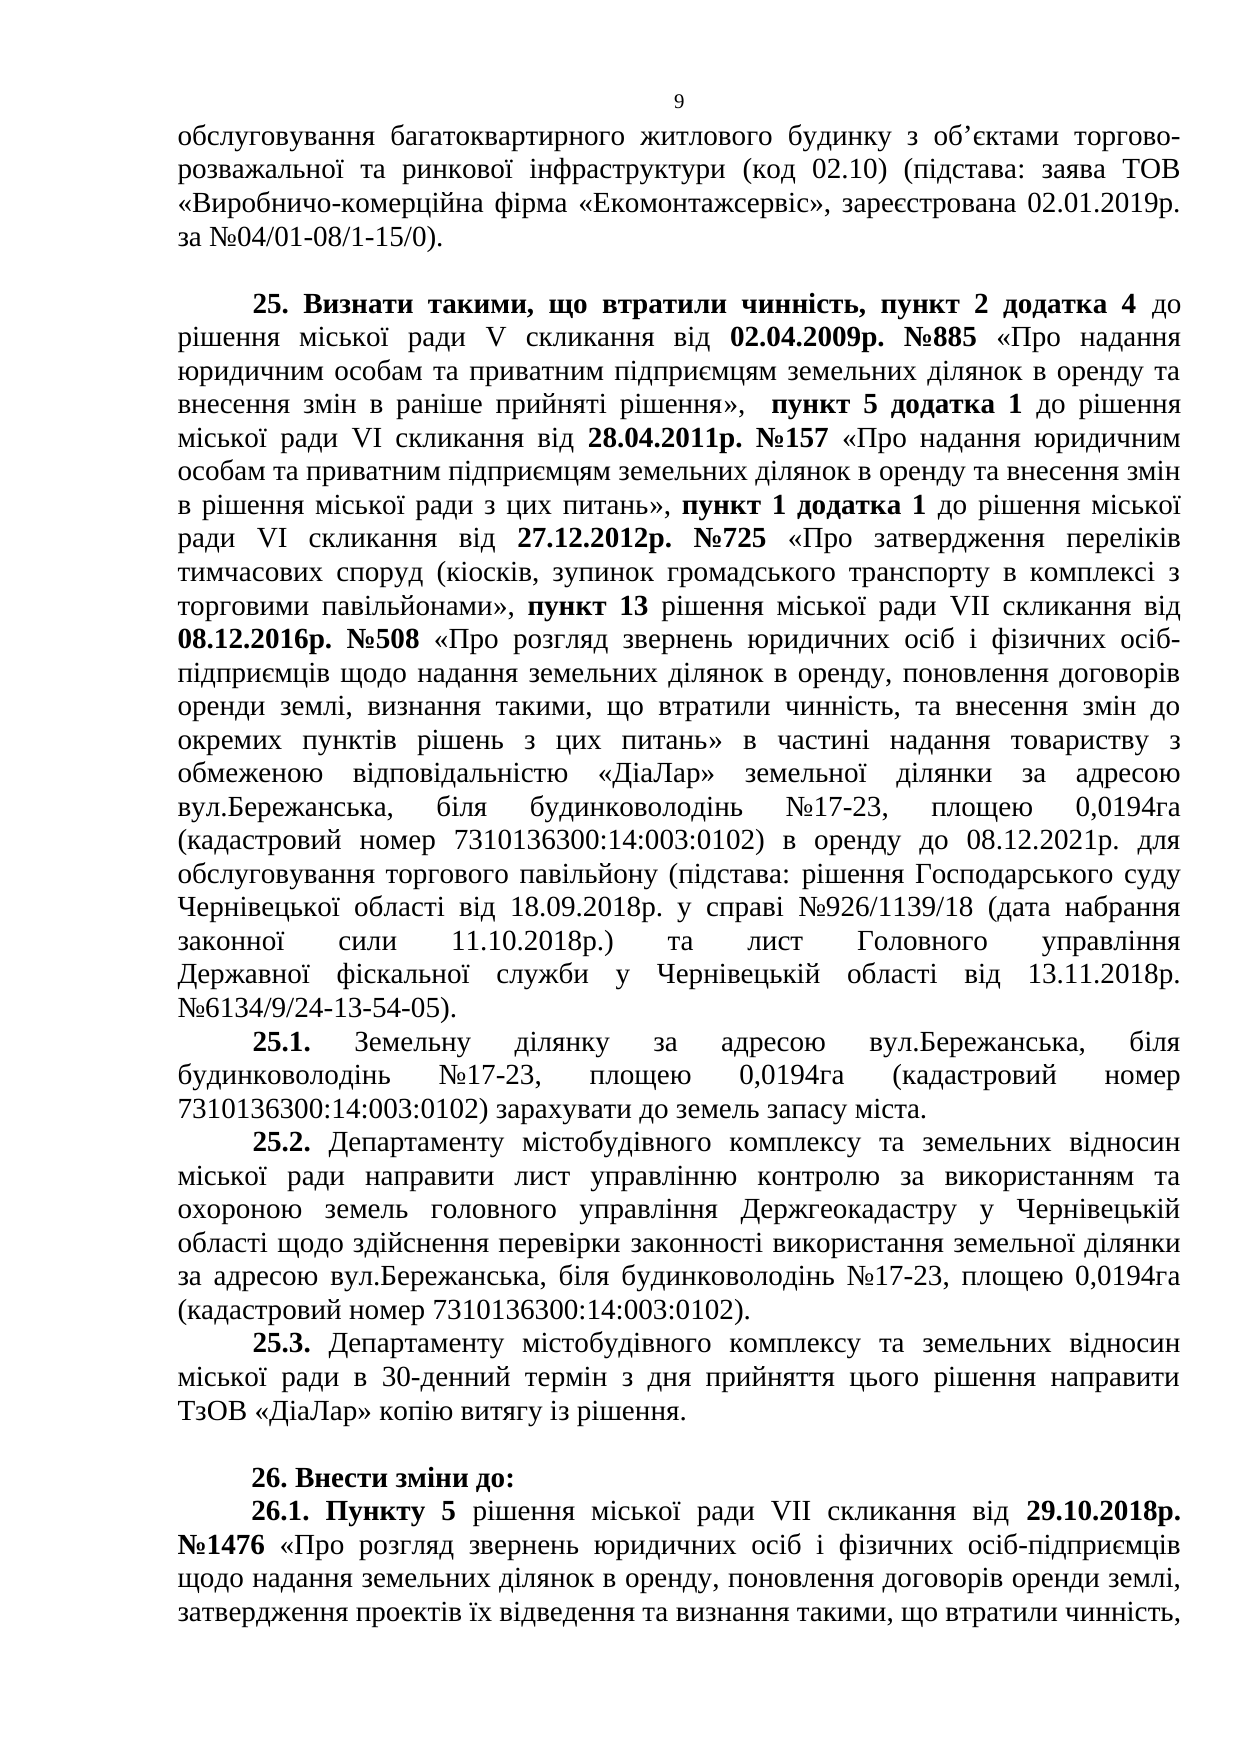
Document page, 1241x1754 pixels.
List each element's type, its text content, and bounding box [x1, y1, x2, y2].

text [177, 1493, 1181, 1627]
text 25.1. Земельну ділянку за адресою вул.Бережанська, біля будинковолодінь №17-23, площею 0,0194га (кадастровий номер 7310136300:14:003:0102) зарахувати до земель запасу міста. [177, 1024, 1181, 1124]
text 26. Внести зміни до: [177, 1460, 1181, 1493]
text 25.2. Департаменту містобудівного комплексу та земельних відносин міської ради направити лист управлінню контролю за використанням та охороною земель головного управління Держгеокадастру у Чернівецькій області щодо здійснення перевірки законності використання земельної ділянки за адресою вул.Бережанська, біля будинковолодінь №17-23, площею 0,0194га (кадастровий номер 7310136300:14:003:0102). [177, 1124, 1181, 1326]
text 25.3. Департаменту містобудівного комплексу та земельних відносин міської ради в 30-денний термін з дня прийняття цього рішення направити ТзОВ «ДіаЛар» копію витягу із рішення. [177, 1326, 1181, 1426]
text 25. Визнати такими, що втратили чинність, пункт 2 додатка 4 до рішення міської ради V скликання від 02.04.2009р. №885 «Про надання юридичним особам та приватним підприємцям земельних ділянок в оренду та внесення змін в раніше прийняті рішення», пункт 5 додатка 1 до рішення міської ради VI скликання від 28.04.2011р. №157 «Про надання юридичним особам та приватним підприємцям земельних ділянок в оренду та внесення змін в рішення міської ради з цих питань», пункт 1 додатка 1 до рішення міської ради VI скликання від 27.12.2012р. №725 «Про затвердження переліків тимчасових споруд (кіосків, зупинок громадського транспорту в комплексі з торговими павільйонами», пункт 13 рішення міської ради VII скликання від 08.12.2016р. №508 «Про розгляд звернень юридичних осіб і фізичних осіб-підприємців щодо надання земельних ділянок в оренду, поновлення договорів оренди землі, визнання такими, що втратили чинність, та внесення змін до окремих пунктів рішень з цих питань» в частині надання товариству з обмеженою відповідальністю «ДіаЛар» земельної ділянки за адресою вул.Бережанська, біля будинковолодінь №17-23, площею 0,0194га (кадастровий номер 7310136300:14:003:0102) в оренду до 08.12.2021р. для обслуговування торгового павільйону (підстава: рішення Господарського суду Чернівецької області від 18.09.2018р. у справі №926/1139/18 (дата набрання законної сили 11.10.2018р.) та лист Головного управління Державної фіскальної служби у Чернівецькій області від 13.11.2018р. №6134/9/24-13-54-05). [177, 286, 1181, 1024]
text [177, 118, 1181, 252]
